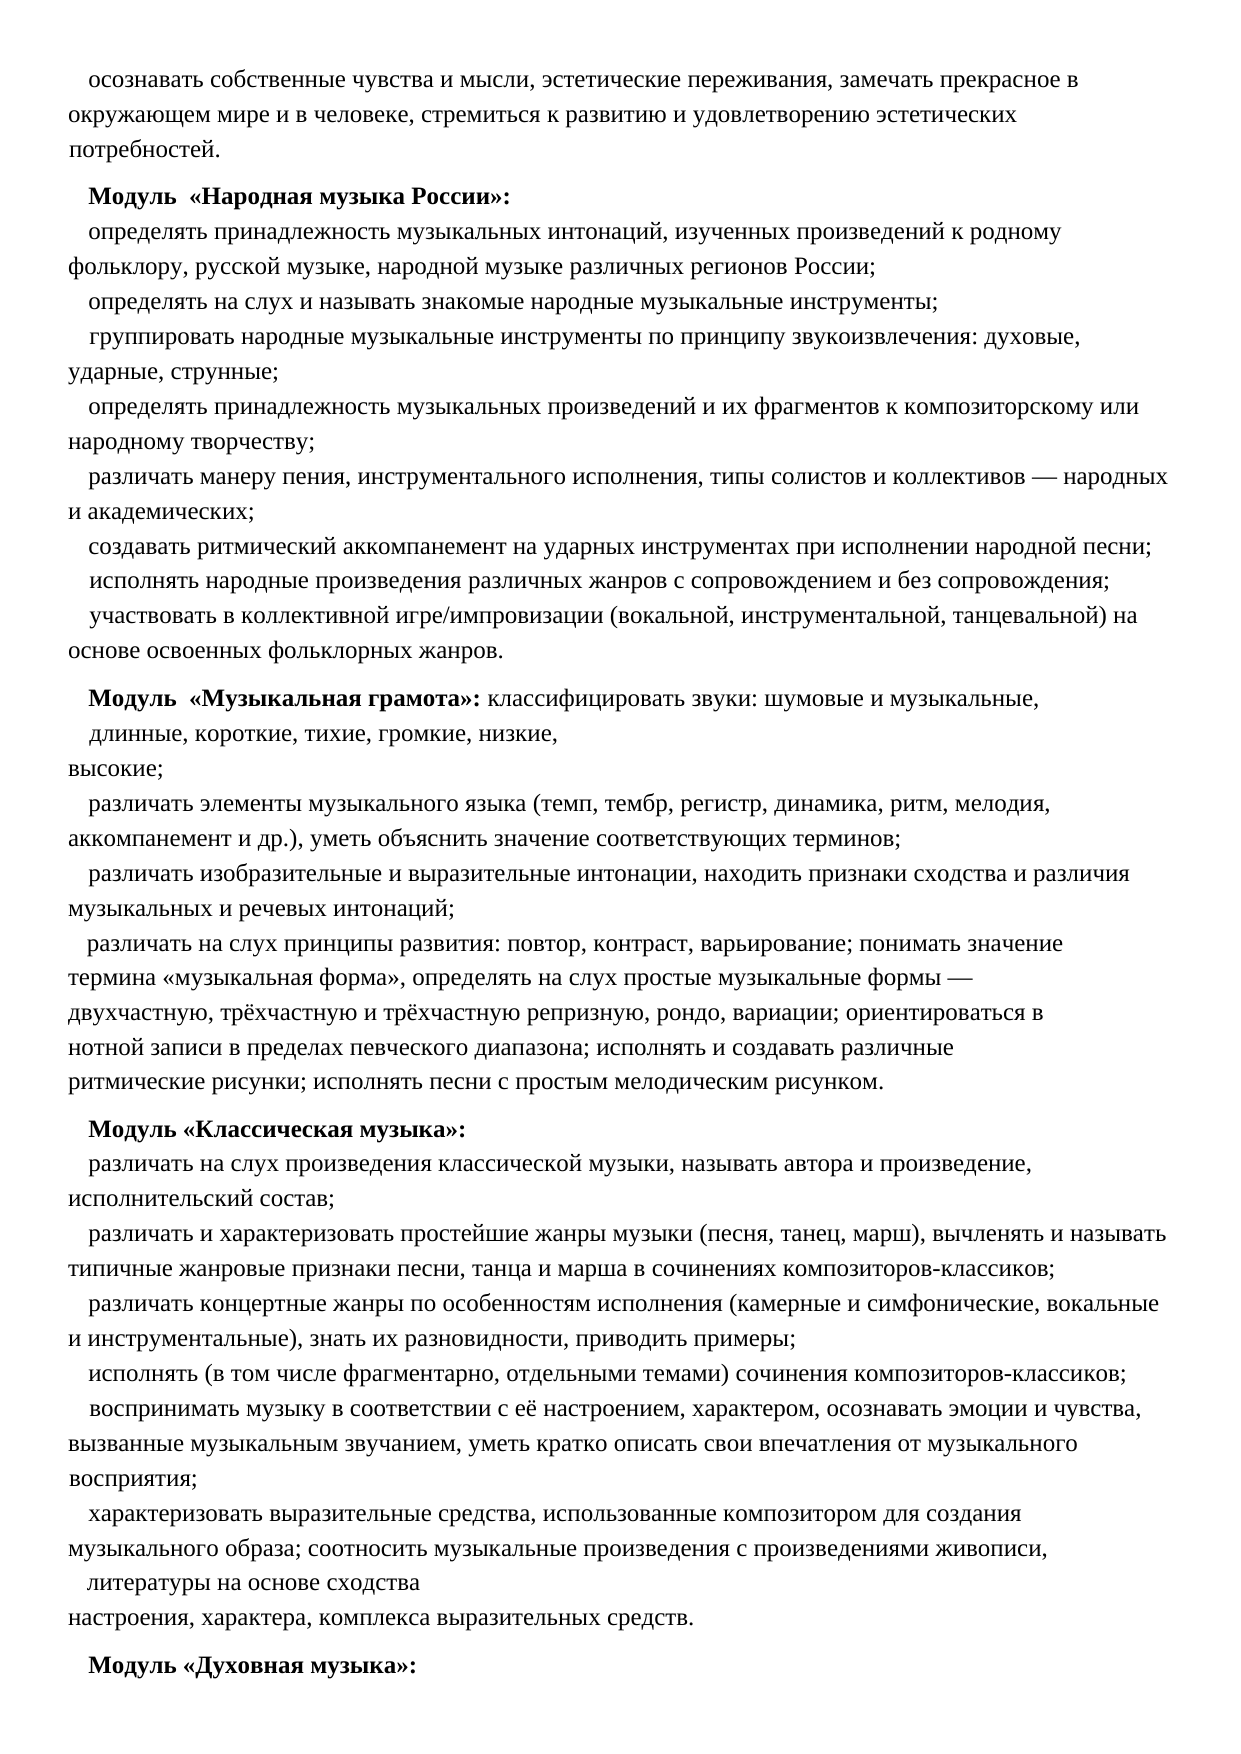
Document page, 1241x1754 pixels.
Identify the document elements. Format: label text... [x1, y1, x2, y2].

text народному творчеству; [68, 426, 1170, 455]
text Модуль «Духовная музыка»: [88, 1650, 1171, 1679]
text Модуль «Классическая музыка»: [88, 1114, 1171, 1142]
text высокие; [68, 753, 1170, 781]
text аккомпанемент и др.), уметь объяснить значение соответствующих терминов; [68, 823, 1170, 851]
text и академических; [68, 496, 1170, 525]
text вызванные музыкальным звучанием, уметь кратко описать свои впечатления от музыкального восприятия; [68, 1428, 1170, 1492]
text создавать ритмический аккомпанемент на ударных инструментах при исполнении народной песни; исполнять народные произведения различных жанров с сопровождением и без сопровождения; участвовать в коллективной игре/импровизации (вокальной, инструментальной, танцевальной) на [88, 531, 1170, 629]
text музыкальных и речевых интонаций; [68, 893, 1170, 921]
text различать концертные жанры по особенностям исполнения (камерные и симфонические, вокальные [88, 1288, 1170, 1317]
text различать на слух принципы развития: повтор, контраст, варьирование; понимать значение термина «музыкальная форма», определять на слух простые музыкальные формы — двухчастную, трёхчастную и трёхчастную репризную, рондо, вариации; ориентироваться в нотной записи в пределах певческого диапазона; исполнять и создавать различные ритмические рисунки; исполнять песни с простым мелодическим рисунком. [68, 928, 1093, 1095]
text фольклору, русской музыке, народной музыке различных регионов России; [68, 251, 1170, 280]
text окружающем мире и в человеке, стремиться к развитию и удовлетворению эстетических потребностей. [68, 99, 1170, 163]
text определять принадлежность музыкальных интонаций, изученных произведений к родному [88, 216, 1170, 245]
text Модуль «Народная музыка России»: [88, 181, 1171, 210]
text ударные, струнные; [68, 356, 1170, 385]
text Модуль «Музыкальная грамота»: классифицировать звуки: шумовые и музыкальные, длинные, короткие, тихие, громкие, низкие, [88, 683, 1116, 746]
text определять на слух и называть знакомые народные музыкальные инструменты; группировать народные музыкальные инструменты по принципу звукоизвлечения: духовые, [88, 286, 1085, 350]
text различать изобразительные и выразительные интонации, находить признаки сходства и различия [88, 858, 1170, 886]
text музыкального образа; соотносить музыкальные произведения с произведениями живописи, литературы на основе сходства [68, 1533, 1170, 1596]
text различать манеру пения, инструментального исполнения, типы солистов и коллективов — народных [88, 461, 1170, 490]
text различать на слух произведения классической музыки, называть автора и произведение, [88, 1148, 1170, 1177]
text и инструментальные), знать их разновидности, приводить примеры; [68, 1323, 1170, 1352]
text различать элементы музыкального языка (темп, тембр, регистр, динамика, ритм, мелодия, [88, 788, 1170, 816]
text характеризовать выразительные средства, использованные композитором для создания [88, 1498, 1170, 1527]
text настроения, характера, комплекса выразительных средств. [68, 1602, 1170, 1631]
text различать и характеризовать простейшие жанры музыки (песня, танец, марш), вычленять и называть [88, 1218, 1170, 1247]
text осознавать собственные чувства и мысли, эстетические переживания, замечать прекрасное в [88, 64, 1170, 93]
text исполнительский состав; [68, 1183, 1170, 1212]
text типичные жанровые признаки песни, танца и марша в сочинениях композиторов-классиков; [68, 1253, 1170, 1282]
text исполнять (в том числе фрагментарно, отдельными темами) сочинения композиторов-классиков; воспринимать музыку в соответствии с её настроением, характером, осознавать эмоции и чувства, [88, 1358, 1170, 1422]
text основе освоенных фольклорных жанров. [68, 635, 1170, 664]
text определять принадлежность музыкальных произведений и их фрагментов к композиторскому или [88, 391, 1170, 420]
